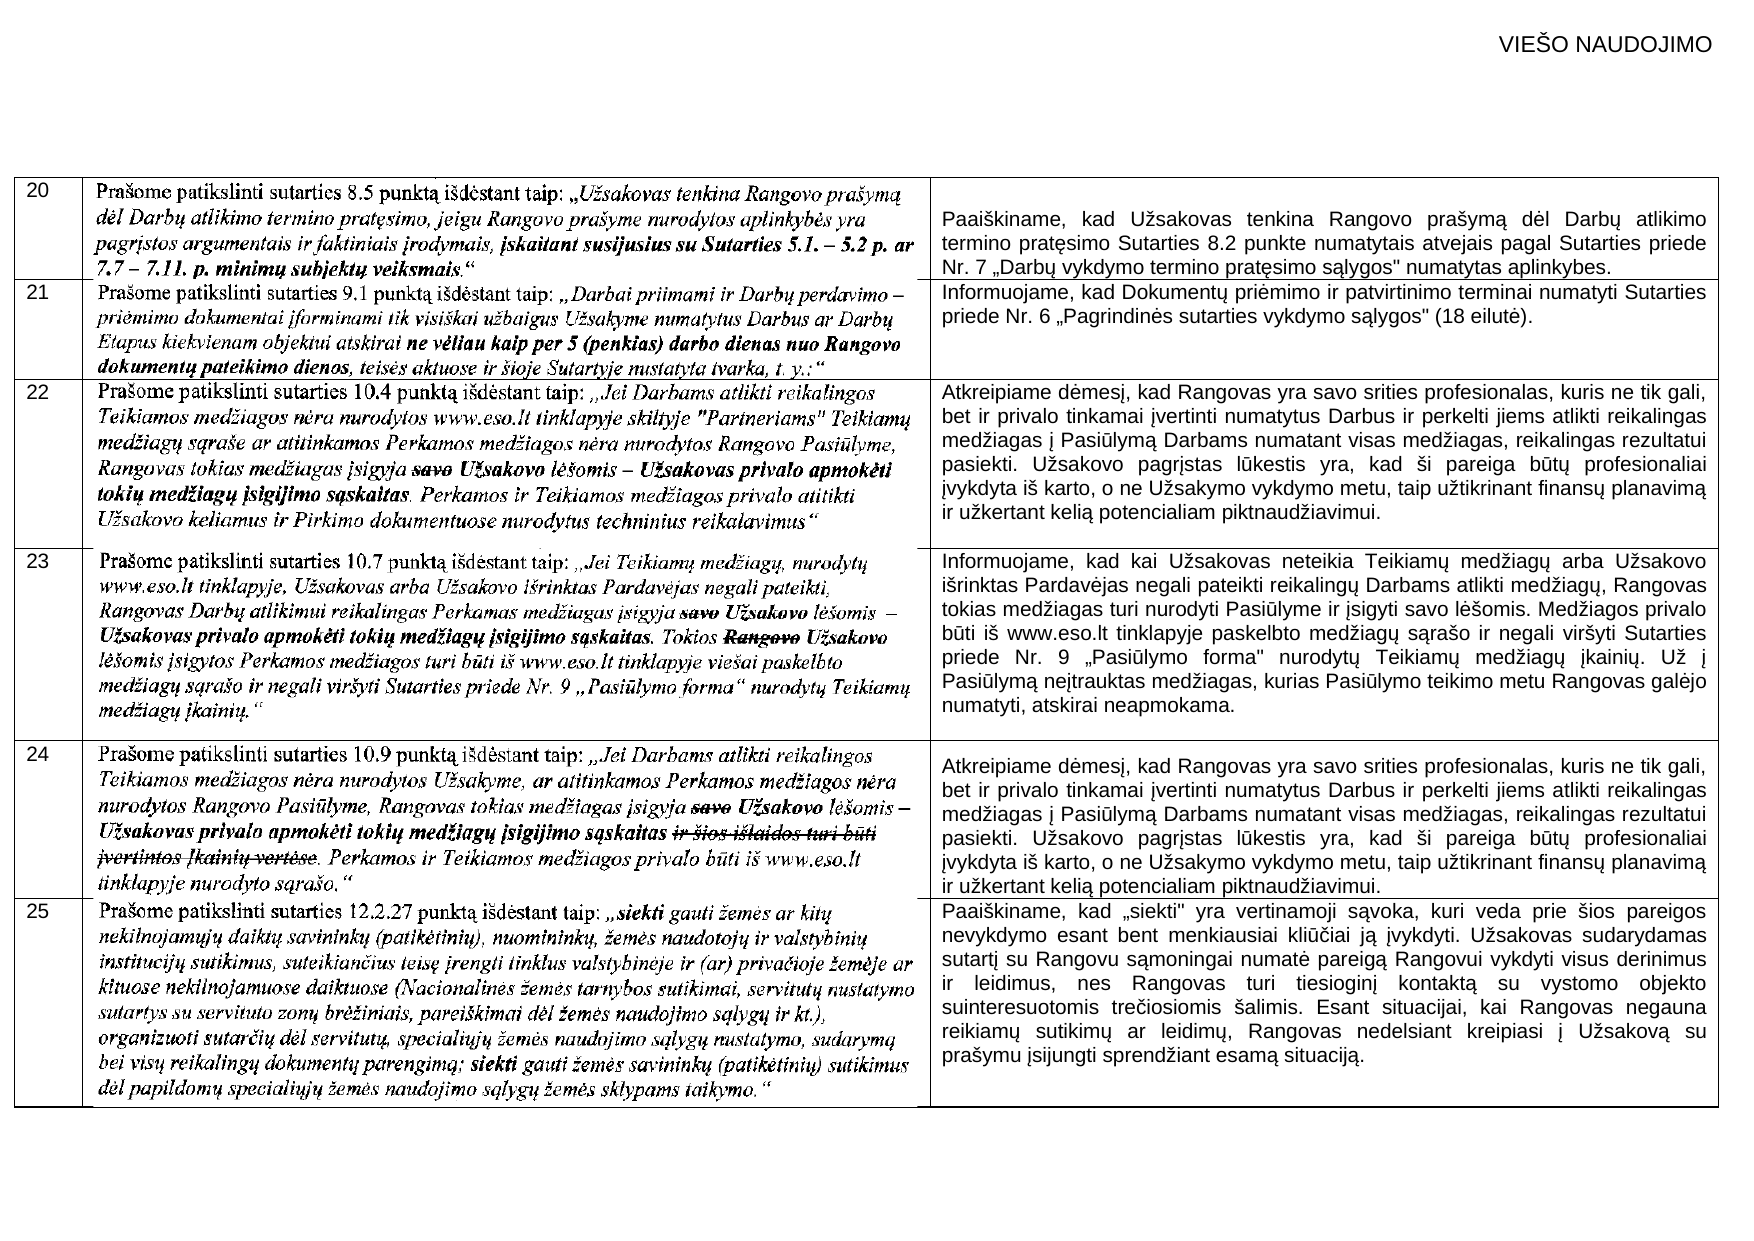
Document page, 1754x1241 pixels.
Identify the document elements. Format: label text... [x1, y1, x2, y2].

table_cell Informuojame, kad kai Užsakovas neteikia Teikiamų medžiagų arba Užsakovo išrinktas Pardavėjas negali pateikti reikalingų Darbams atlikti medžiagų, Rangovas tokias medžiagas turi nurodyti Pasiūlyme ir įsigyti savo lėšomis. Medžiagos privalo būti iš www.eso.lt tinklapyje paskelbto medžiagų sąrašo ir negali viršyti Sutarties priede Nr. 9 „Pasiūlymo forma" nurodytų Teikiamų medžiagų įkainių. Už į Pasiūlymą neįtrauktas medžiagas, kurias Pasiūlymo teikimo metu Rangovas galėjo numatyti, atskirai neapmokama. [931, 549, 1718, 740]
table_cell [919, 741, 930, 898]
table_cell [83, 380, 930, 548]
table_cell 22 [15, 380, 82, 548]
table_cell [918, 178, 930, 279]
table_cell [918, 280, 930, 379]
table_cell [83, 549, 930, 740]
table_cell 23 [15, 549, 82, 740]
table_cell [83, 899, 93, 1106]
table_cell 20 [15, 178, 82, 279]
table_cell [918, 899, 930, 1106]
table_cell Atkreipiame dėmesį, kad Rangovas yra savo srities profesionalas, kuris ne tik gali, bet ir privalo tinkamai įvertinti numatytus Darbus ir perkelti jiems atlikti reikalingas medžiagas į Pasiūlymą Darbams numatant visas medžiagas, reikalingas rezultatui pasiekti. Užsakovo pagrįstas lūkestis yra, kad ši pareiga būtų profesionaliai įvykdyta iš karto, o ne Užsakymo vykdymo metu, taip užtikrinant finansų planavimą ir užkertant kelią potencialiam piktnaudžiavimui. [931, 380, 1718, 548]
table_cell 21 [15, 280, 82, 379]
table_cell Atkreipiame dėmesį, kad Rangovas yra savo srities profesionalas, kuris ne tik gali, bet ir privalo tinkamai įvertinti numatytus Darbus ir perkelti jiems atlikti reikalingas medžiagas į Pasiūlymą Darbams numatant visas medžiagas, reikalingas rezultatui pasiekti. Užsakovo pagrįstas lūkestis yra, kad ši pareiga būtų profesionaliai įvykdyta iš karto, o ne Užsakymo vykdymo metu, taip užtikrinant finansų planavimą ir užkertant kelią potencialiam piktnaudžiavimui. [931, 741, 1718, 898]
table_cell Paaiškiname, kad Užsakovas tenkina Rangovo prašymą dėl Darbų atlikimo termino pratęsimo Sutarties 8.2 punkte numatytais atvejais pagal Sutarties priede Nr. 7 „Darbų vykdymo termino pratęsimo sąlygos" numatytas aplinkybes. [931, 178, 1718, 279]
table_cell Paaiškiname, kad „siekti" yra vertinamoji sąvoka, kuri veda prie šios pareigos nevykdymo esant bent menkiausiai kliūčiai ją įvykdyti. Užsakovas sudarydamas sutartį su Rangovu sąmoningai numatė pareigą Rangovui vykdyti visus derinimus ir leidimus, nes Rangovas turi tiesioginį kontaktą su vystomo objekto suinteresuotomis trečiosiomis šalimis. Esant situacijai, kai Rangovas negauna reikiamų sutikimų ar leidimų, Rangovas nedelsiant kreipiasi į Užsakovą su prašymu įsijungti sprendžiant esamą situaciją. [931, 899, 1718, 1106]
table_cell [83, 178, 93, 279]
table_cell 25 [15, 899, 82, 1106]
table_cell 24 [15, 741, 82, 898]
table_cell [83, 280, 93, 379]
table_cell Informuojame, kad Dokumentų priėmimo ir patvirtinimo terminai numatyti Sutarties priede Nr. 6 „Pagrindinės sutarties vykdymo sąlygos" (18 eilutė). [931, 280, 1718, 379]
table_cell [83, 741, 93, 898]
